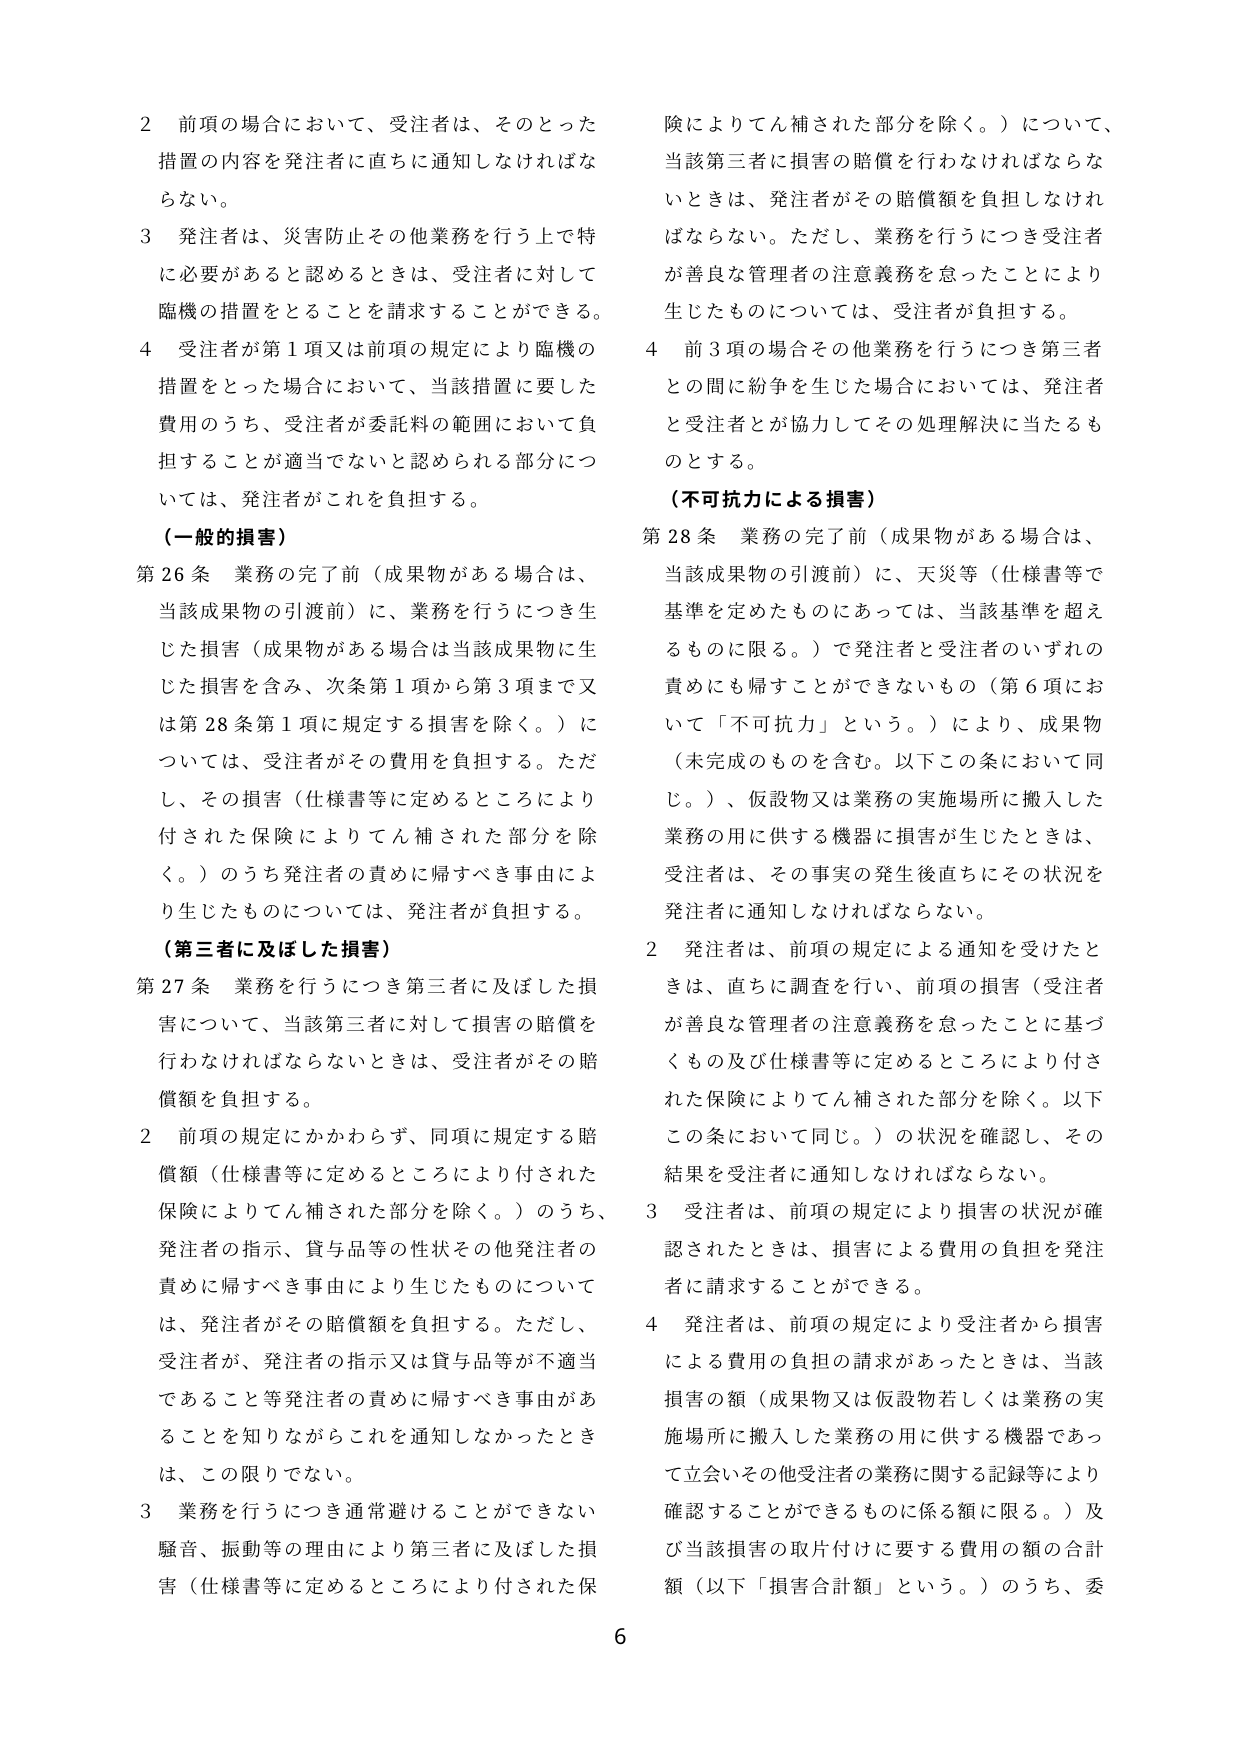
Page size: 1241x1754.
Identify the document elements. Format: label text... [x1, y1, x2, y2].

text （一般的損害） [153, 517, 598, 555]
text ２ 前項の場合において、受注者は、そのとった措置の内容を発注者に直ちに通知しなければならない。 [136, 105, 598, 217]
text ２ 発注者は、前項の規定による通知を受けたときは、直ちに調査を行い、前項の損害（受注者が善良な管理者の注意義務を怠ったことに基づくもの及び仕様書等に定めるところにより付された保険によりてん補された部分を除く。以下この条において同じ。）の状況を確認し、その結果を受注者に通知しなければならない。 [642, 930, 1104, 1192]
text ４ 前３項の場合その他業務を行うにつき第三者との間に紛争を生じた場合においては、発注者と受注者とが協力してその処理解決に当たるものとする。 [642, 330, 1104, 480]
text 第28条 業務の完了前（成果物がある場合は、当該成果物の引渡前）に、天災等（仕様書等で基準を定めたものにあっては、当該基準を超えるものに限る。）で発注者と受注者のいずれの責めにも帰すことができないもの（第６項において「不可抗力」という。）により、成果物（未完成のものを含む。以下この条において同じ。）、仮設物又は業務の実施場所に搬入した業務の用に供する機器に損害が生じたときは、受注者は、その事実の発生後直ちにその状況を発注者に通知しなければならない。 [642, 517, 1104, 930]
text ３ 発注者は、災害防止その他業務を行う上で特に必要があると認めるときは、受注者に対して臨機の措置をとることを請求することができる。 [136, 217, 598, 330]
text ３ 業務を行うにつき通常避けることができない騒音、振動等の理由により第三者に及ぼした損害（仕様書等に定めるところにより付された保険によりてん補された部分を除く。）について、当該第三者に損害の賠償を行わなければならないときは、発注者がその賠償額を負担しなければならない。ただし、業務を行うにつき受注者が善良な管理者の注意義務を怠ったことにより生じたものについては、受注者が負担する。 [136, 1492, 598, 1605]
text ３ 業務を行うにつき通常避けることができない騒音、振動等の理由により第三者に及ぼした損害（仕様書等に定めるところにより付された保険によりてん補された部分を除く。）について、当該第三者に損害の賠償を行わなければならないときは、発注者がその賠償額を負担しなければならない。ただし、業務を行うにつき受注者が善良な管理者の注意義務を怠ったことにより生じたものについては、受注者が負担する。 [642, 105, 1104, 330]
text ４ 受注者が第１項又は前項の規定により臨機の措置をとった場合において、当該措置に要した費用のうち、受注者が委託料の範囲において負担することが適当でないと認められる部分については、発注者がこれを負担する。 [136, 330, 598, 517]
text （不可抗力による損害） [660, 480, 1104, 517]
text ３ 受注者は、前項の規定により損害の状況が確認されたときは、損害による費用の負担を発注者に請求することができる。 [642, 1192, 1104, 1305]
text （第三者に及ぼした損害） [153, 930, 598, 967]
text ２ 前項の規定にかかわらず、同項に規定する賠償額（仕様書等に定めるところにより付された保険によりてん補された部分を除く。）のうち、発注者の指示、貸与品等の性状その他発注者の責めに帰すべき事由により生じたものについては、発注者がその賠償額を負担する。ただし、受注者が、発注者の指示又は貸与品等が不適当であること等発注者の責めに帰すべき事由があることを知りながらこれを通知しなかったときは、この限りでない。 [136, 1117, 598, 1492]
text 第27条 業務を行うにつき第三者に及ぼした損害について、当該第三者に対して損害の賠償を行わなければならないときは、受注者がその賠償額を負担する。 [136, 967, 598, 1117]
text 第26条 業務の完了前（成果物がある場合は、当該成果物の引渡前）に、業務を行うにつき生じた損害（成果物がある場合は当該成果物に生じた損害を含み、次条第１項から第３項まで又は第28条第１項に規定する損害を除く。）については、受注者がその費用を負担する。ただし、その損害（仕様書等に定めるところにより付された保険によりてん補された部分を除く。）のうち発注者の責めに帰すべき事由により生じたものについては、発注者が負担する。 [136, 555, 598, 930]
